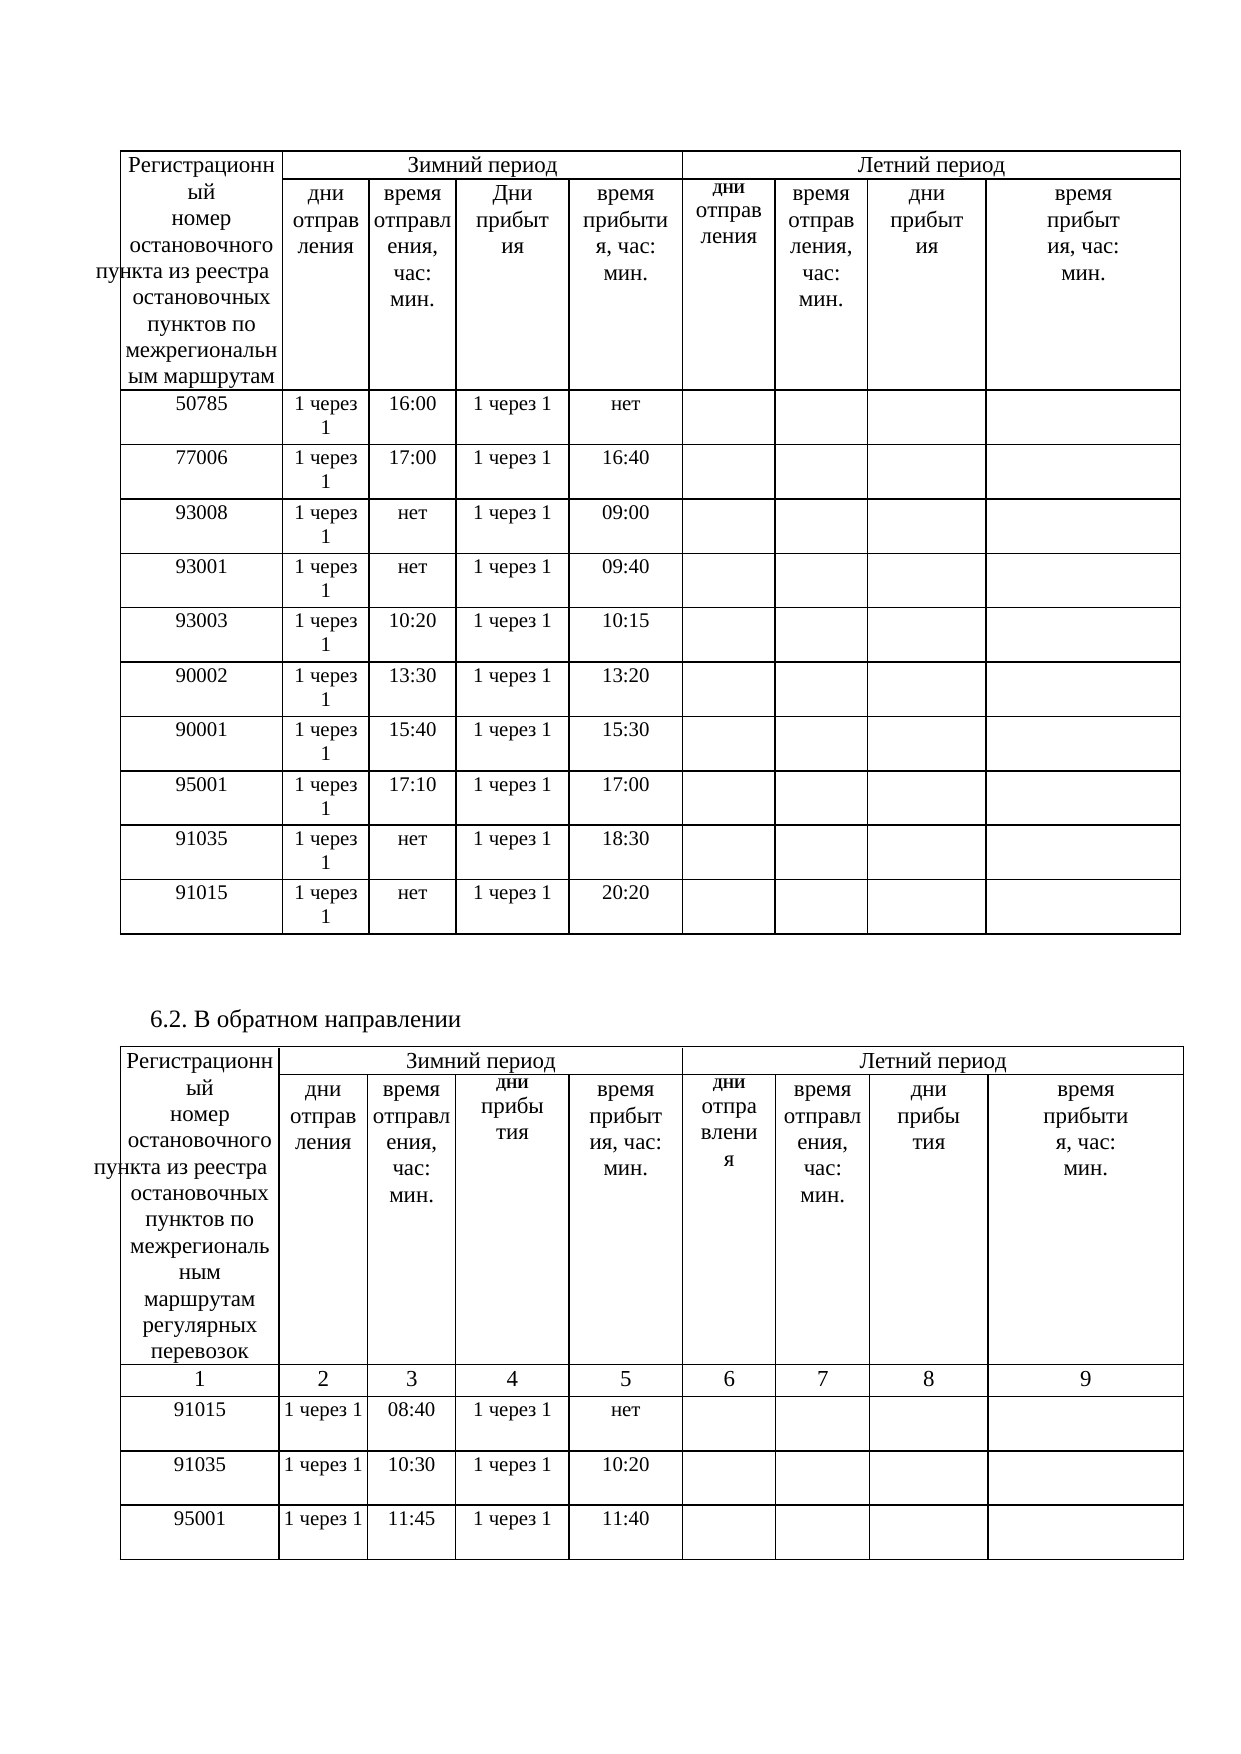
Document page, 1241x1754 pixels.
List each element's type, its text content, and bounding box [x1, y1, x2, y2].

table_cell ДНИ отпра влени я [683, 1075, 775, 1364]
table_cell 1 через 1 [457, 445, 568, 498]
table_cell 90002 [121, 663, 282, 716]
table_cell Дни прибыт ия [457, 180, 568, 389]
table_cell 1 через 1 [283, 500, 368, 552]
table_cell [870, 1452, 987, 1504]
table_cell 10:20 [370, 608, 455, 661]
table_cell дни отправ ления [280, 1075, 367, 1364]
table_cell 93008 [121, 500, 282, 552]
table_cell 13:20 [570, 663, 682, 716]
table_cell [870, 1506, 987, 1559]
table_cell 17:00 [370, 445, 455, 498]
table_cell [683, 826, 774, 879]
table_cell 08:40 [368, 1397, 455, 1450]
table_header Летний период [683, 152, 1180, 178]
table_cell 77006 [121, 445, 282, 498]
table_cell 17:00 [570, 772, 682, 824]
table_cell [776, 772, 867, 824]
table_cell 2 [280, 1365, 367, 1396]
table_cell 20:20 [570, 880, 682, 933]
table_cell 15:40 [370, 717, 455, 770]
table_header Зимний период [280, 1047, 682, 1074]
table_cell 91015 [121, 1397, 278, 1450]
table_cell [683, 717, 774, 770]
table_cell 91035 [121, 1452, 278, 1504]
table_cell 1 через 1 [283, 826, 368, 879]
table_cell 93001 [121, 554, 282, 607]
table_cell 1 через 1 [283, 772, 368, 824]
table_cell [870, 1397, 987, 1450]
table_cell нет [370, 554, 455, 607]
table_cell 6 [683, 1365, 775, 1396]
table_cell 11:40 [570, 1506, 682, 1559]
table_cell 15:30 [570, 717, 682, 770]
table_cell [868, 663, 985, 716]
table_cell [776, 663, 867, 716]
table_cell 09:40 [570, 554, 682, 607]
table_cell 10:20 [570, 1452, 682, 1504]
table_cell время отправл ения, час: мин. [368, 1075, 455, 1364]
table_cell [776, 445, 867, 498]
table_cell [868, 880, 985, 933]
table_cell время отправл ения, час: мин. [776, 1075, 869, 1364]
table_cell [987, 663, 1180, 716]
table_cell 1 через 1 [456, 1506, 568, 1559]
table_cell 1 через 1 [457, 826, 568, 879]
table_cell 1 через 1 [283, 554, 368, 607]
table_header Зимний период [283, 152, 682, 178]
table_cell ДНИ прибы тия [456, 1075, 568, 1364]
table_cell ДНИ отправ ления [683, 180, 774, 389]
table_cell время отправл ения, час: мин. [370, 180, 455, 389]
table_cell 16:00 [370, 391, 455, 444]
table_cell 3 [368, 1365, 455, 1396]
table_cell 95001 [121, 1506, 278, 1559]
table_cell [776, 826, 867, 879]
table_cell нет [370, 880, 455, 933]
table_cell 11:45 [368, 1506, 455, 1559]
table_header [121, 1047, 279, 1364]
table_cell [776, 500, 867, 552]
table_cell 91035 [121, 826, 282, 879]
table_cell [683, 663, 774, 716]
table_cell 50785 [121, 391, 282, 444]
table_cell 16:40 [570, 445, 682, 498]
table_cell 1 через 1 [283, 391, 368, 444]
table_cell 1 через 1 [457, 500, 568, 552]
table_header Летний период [683, 1047, 1183, 1074]
table_cell [868, 500, 985, 552]
table_cell [989, 1506, 1183, 1559]
table_cell [683, 1397, 775, 1450]
table_cell 1 через 1 [456, 1397, 568, 1450]
table_cell [868, 772, 985, 824]
table_cell время прибыти я, час: мин. [989, 1075, 1183, 1364]
table_cell [683, 445, 774, 498]
table_cell [776, 554, 867, 607]
table_cell нет [570, 1397, 682, 1450]
table_cell [683, 880, 774, 933]
table_cell 7 [776, 1365, 869, 1396]
table_cell 9 [989, 1365, 1183, 1396]
table_cell [868, 826, 985, 879]
table_cell [776, 1397, 869, 1450]
table_cell 1 через 1 [280, 1397, 367, 1450]
table_cell 1 через 1 [280, 1452, 367, 1504]
table_cell 10:30 [368, 1452, 455, 1504]
table_cell нет [370, 826, 455, 879]
table_cell [776, 608, 867, 661]
table_cell [683, 391, 774, 444]
table_cell дни прибыт ия [868, 180, 985, 389]
table_cell 09:00 [570, 500, 682, 552]
table_cell 5 [570, 1365, 682, 1396]
table_cell [868, 608, 985, 661]
table_cell 18:30 [570, 826, 682, 879]
table_cell 1 через 1 [457, 391, 568, 444]
table_cell время прибыт ия, час: мин. [987, 180, 1180, 389]
table_cell 95001 [121, 772, 282, 824]
table_cell [987, 608, 1180, 661]
table_cell [683, 772, 774, 824]
table_cell [868, 717, 985, 770]
table_cell 1 через 1 [457, 608, 568, 661]
table_cell нет [370, 500, 455, 552]
table_cell 1 через 1 [457, 880, 568, 933]
table_cell [683, 1452, 775, 1504]
table_cell 1 через 1 [283, 880, 368, 933]
table_cell [987, 554, 1180, 607]
table_cell [868, 445, 985, 498]
table_cell [776, 880, 867, 933]
table_cell [987, 880, 1180, 933]
table_cell 90001 [121, 717, 282, 770]
table_cell время отправ ления, час: мин. [776, 180, 867, 389]
table_cell [776, 717, 867, 770]
table_cell [987, 500, 1180, 552]
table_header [121, 152, 282, 389]
table_cell [868, 391, 985, 444]
table_cell [987, 391, 1180, 444]
table_cell 1 [121, 1365, 278, 1396]
table_cell [987, 717, 1180, 770]
table_cell [683, 554, 774, 607]
table_cell 17:10 [370, 772, 455, 824]
table_cell 1 через 1 [283, 717, 368, 770]
table_cell [776, 1506, 869, 1559]
table_cell дни отправ ления [283, 180, 368, 389]
table_cell 1 через 1 [280, 1506, 367, 1559]
table_cell [776, 391, 867, 444]
table_cell 4 [456, 1365, 568, 1396]
table_cell 10:15 [570, 608, 682, 661]
table_cell [987, 772, 1180, 824]
table_cell [987, 445, 1180, 498]
table_cell [683, 1506, 775, 1559]
table_cell [868, 554, 985, 607]
table_cell время прибыт ия, час: мин. [570, 1075, 682, 1364]
table_cell [683, 500, 774, 552]
table_cell 13:30 [370, 663, 455, 716]
table_cell время прибыти я, час: мин. [570, 180, 682, 389]
table_cell дни прибы тия [870, 1075, 987, 1364]
table_cell 91015 [121, 880, 282, 933]
table_cell 1 через 1 [283, 608, 368, 661]
table_cell [989, 1397, 1183, 1450]
text 6.2. В обратном направлении [150, 1004, 1090, 1033]
table_cell нет [570, 391, 682, 444]
table_cell 1 через 1 [456, 1452, 568, 1504]
table_cell 8 [870, 1365, 987, 1396]
table_cell 1 через 1 [457, 772, 568, 824]
table_cell 1 через 1 [457, 554, 568, 607]
table_cell 1 через 1 [283, 445, 368, 498]
table_cell [683, 608, 774, 661]
table_cell 1 через 1 [457, 663, 568, 716]
table_cell 1 через 1 [457, 717, 568, 770]
table_cell [776, 1452, 869, 1504]
table_cell 93003 [121, 608, 282, 661]
table_cell [989, 1452, 1183, 1504]
table_cell 1 через 1 [283, 663, 368, 716]
table_cell [987, 826, 1180, 879]
